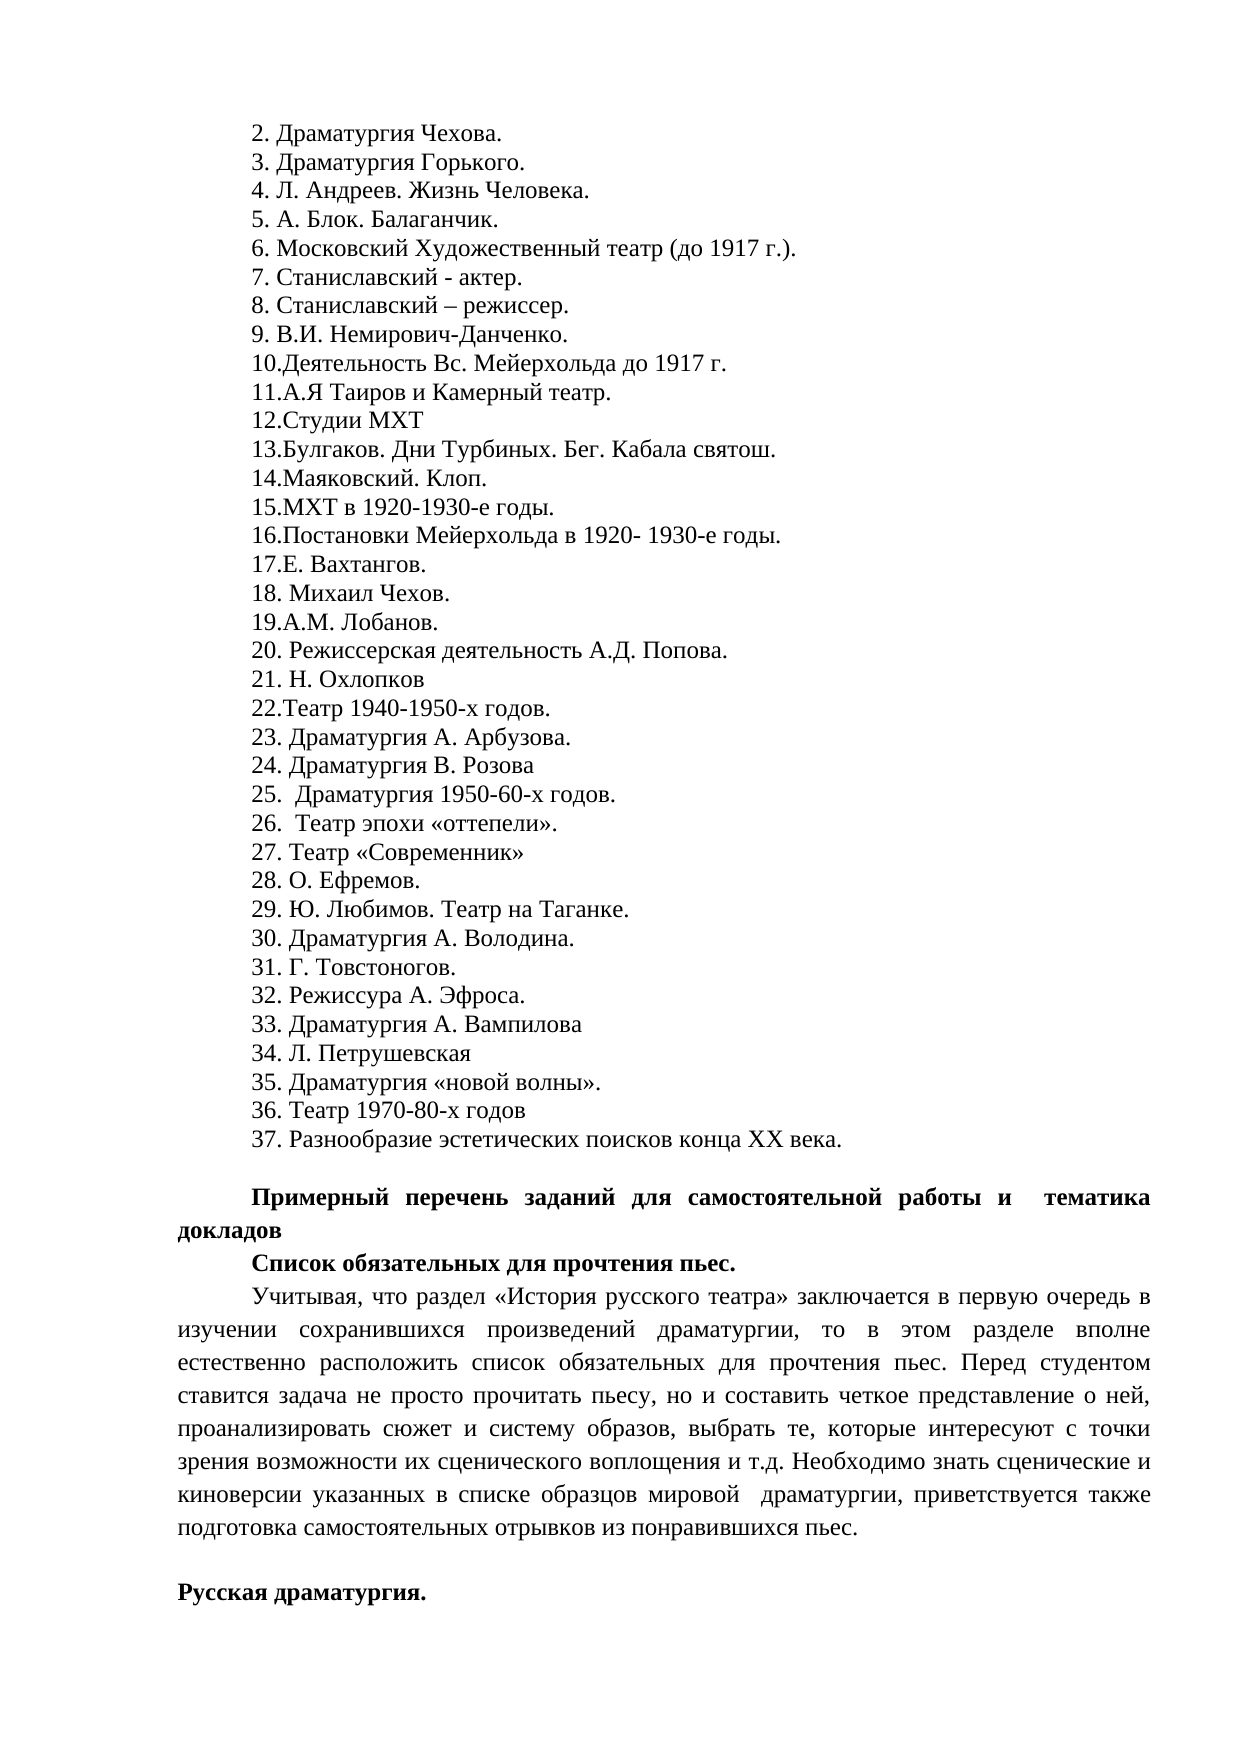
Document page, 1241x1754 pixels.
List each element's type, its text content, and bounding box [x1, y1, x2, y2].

text 16.Постановки Мейерхольда в 1920- 1930-е годы. [177, 521, 1152, 549]
text 9. В.И. Немирович-Данченко. [177, 319, 1152, 348]
text Русская драматургия. [177, 1577, 1152, 1606]
text 28. О. Ефремов. [177, 866, 1152, 894]
text Список обязательных для прочтения пьес. [177, 1248, 1152, 1277]
text 19.А.М. Лобанов. [177, 607, 1152, 636]
text 37. Разнообразие эстетических поисков конца ХХ века. [177, 1124, 1152, 1153]
text 21. Н. Охлопков [177, 664, 1152, 693]
text 8. Станиславский – режиссер. [177, 291, 1152, 319]
text 7. Станиславский - актер. [177, 262, 1152, 291]
text 14.Маяковский. Клоп. [177, 463, 1152, 492]
text 25. Драматургия 1950-60-х годов. [177, 779, 1152, 808]
text 26. Театр эпохи «оттепели». [177, 808, 1152, 837]
text 2. Драматургия Чехова. [177, 118, 1152, 147]
text 24. Драматургия В. Розова [177, 751, 1152, 779]
text 12.Студии МХТ [177, 406, 1152, 434]
text 23. Драматургия А. Арбузова. [177, 722, 1152, 751]
text 36. Театр 1970-80-х годов [177, 1096, 1152, 1124]
text 22.Театр 1940-1950-х годов. [177, 693, 1152, 722]
text 10.Деятельность Вс. Мейерхольда до 1917 г. [177, 348, 1152, 377]
text 3. Драматургия Горького. [177, 147, 1152, 176]
text 34. Л. Петрушевская [177, 1038, 1152, 1067]
text 35. Драматургия «новой волны». [177, 1067, 1152, 1096]
text 6. Московский Художественный театр (до 1917 г.). [177, 233, 1152, 262]
text Примерный перечень заданий для самостоятельной работы и тематика докладов [177, 1182, 1152, 1244]
text 31. Г. Товстоногов. [177, 952, 1152, 981]
text 32. Режиссура А. Эфроса. [177, 981, 1152, 1009]
text 27. Театр «Современник» [177, 837, 1152, 866]
text 29. Ю. Любимов. Театр на Таганке. [177, 894, 1152, 923]
text 4. Л. Андреев. Жизнь Человека. [177, 176, 1152, 204]
text 17.Е. Вахтангов. [177, 549, 1152, 578]
text 15.МХТ в 1920-1930-е годы. [177, 492, 1152, 521]
text Учитывая, что раздел «История русского театра» заключается в первую очередь в изучении сохранившихся произведений драматургии, то в этом разделе вполне естественно расположить список обязательных для прочтения пьес. Перед студентом ставится задача не просто прочитать пьесу, но и составить четкое представление о ней, проанализировать сюжет и систему образов, выбрать те, которые интересуют с точки зрения возможности их сценического воплощения и т.д. Необходимо знать сценические и киноверсии указанных в списке образцов мировой драматургии, приветствуется также подготовка самостоятельных отрывков из понравившихся пьес. [177, 1281, 1152, 1541]
text 5. А. Блок. Балаганчик. [177, 204, 1152, 233]
text 18. Михаил Чехов. [177, 578, 1152, 607]
text 13.Булгаков. Дни Турбиных. Бег. Кабала святош. [177, 434, 1152, 463]
text 33. Драматургия А. Вампилова [177, 1009, 1152, 1038]
text 11.А.Я Таиров и Камерный театр. [177, 377, 1152, 406]
text 20. Режиссерская деятельность А.Д. Попова. [177, 636, 1152, 664]
text 30. Драматургия А. Володина. [177, 923, 1152, 952]
